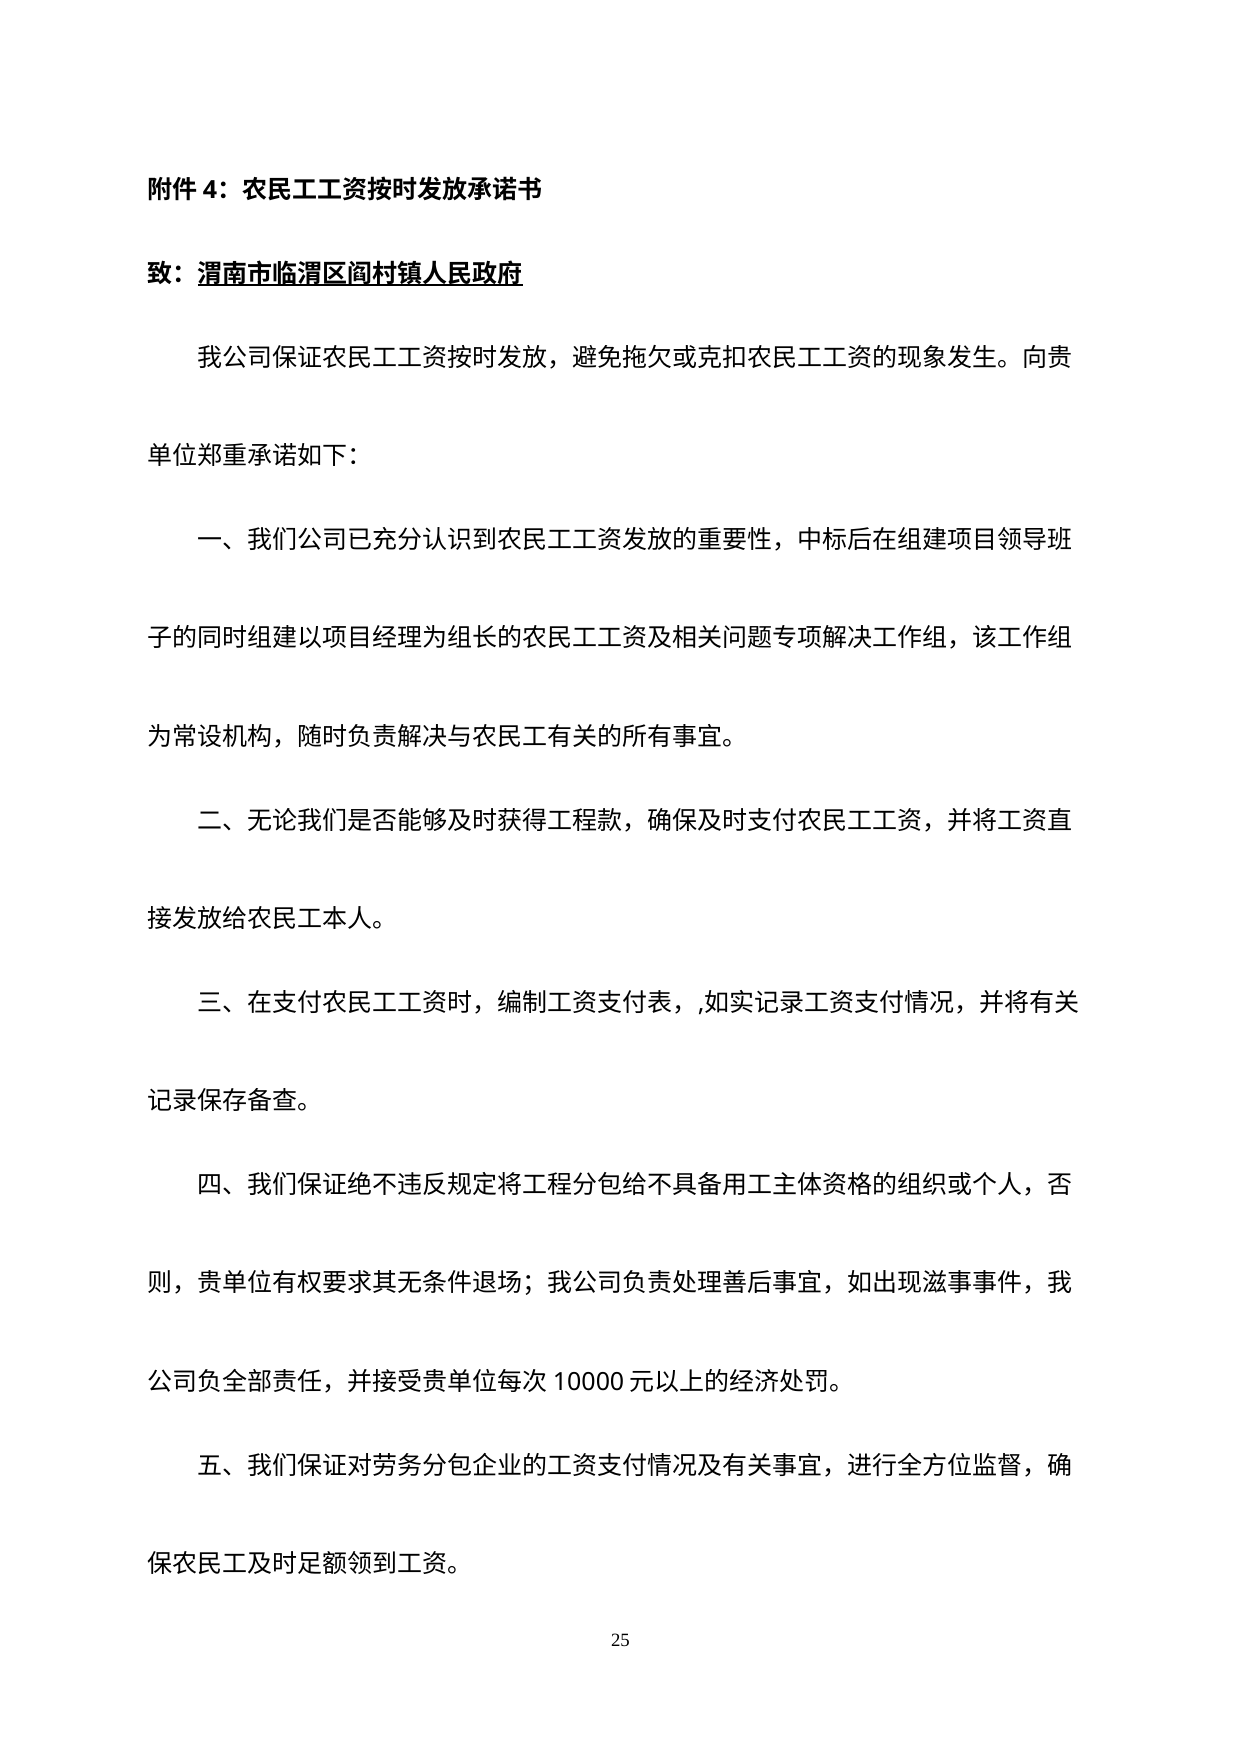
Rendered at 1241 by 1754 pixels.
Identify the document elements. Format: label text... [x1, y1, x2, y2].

text 致：渭南市临渭区阎村镇人民政府 [148, 239, 1093, 304]
text 我公司保证农民工工资按时发放，避免拖欠或克扣农民工工资的现象发生。向贵单位郑重承诺如下： [148, 323, 1093, 487]
text 一、我们公司已充分认识到农民工工资发放的重要性，中标后在组建项目领导班子的同时组建以项目经理为组长的农民工工资及相关问题专项解决工作组，该工作组为常设机构，随时负责解决与农民工有关的所有事宜。 [148, 505, 1093, 767]
text 五、我们保证对劳务分包企业的工资支付情况及有关事宜，进行全方位监督，确保农民工及时足额领到工资。 [148, 1430, 1093, 1594]
text 二、无论我们是否能够及时获得工程款，确保及时支付农民工工资，并将工资直接发放给农民工本人。 [148, 785, 1093, 949]
text 四、我们保证绝不违反规定将工程分包给不具备用工主体资格的组织或个人，否则，贵单位有权要求其无条件退场；我公司负责处理善后事宜，如出现滋事事件，我公司负全部责任，并接受贵单位每次10000元以上的经济处罚。 [148, 1150, 1093, 1412]
text 附件4：农民工工资按时发放承诺书 [148, 155, 1093, 221]
text 三、在支付农民工工资时，编制工资支付表，,如实记录工资支付情况，并将有关记录保存备查。 [148, 968, 1093, 1132]
